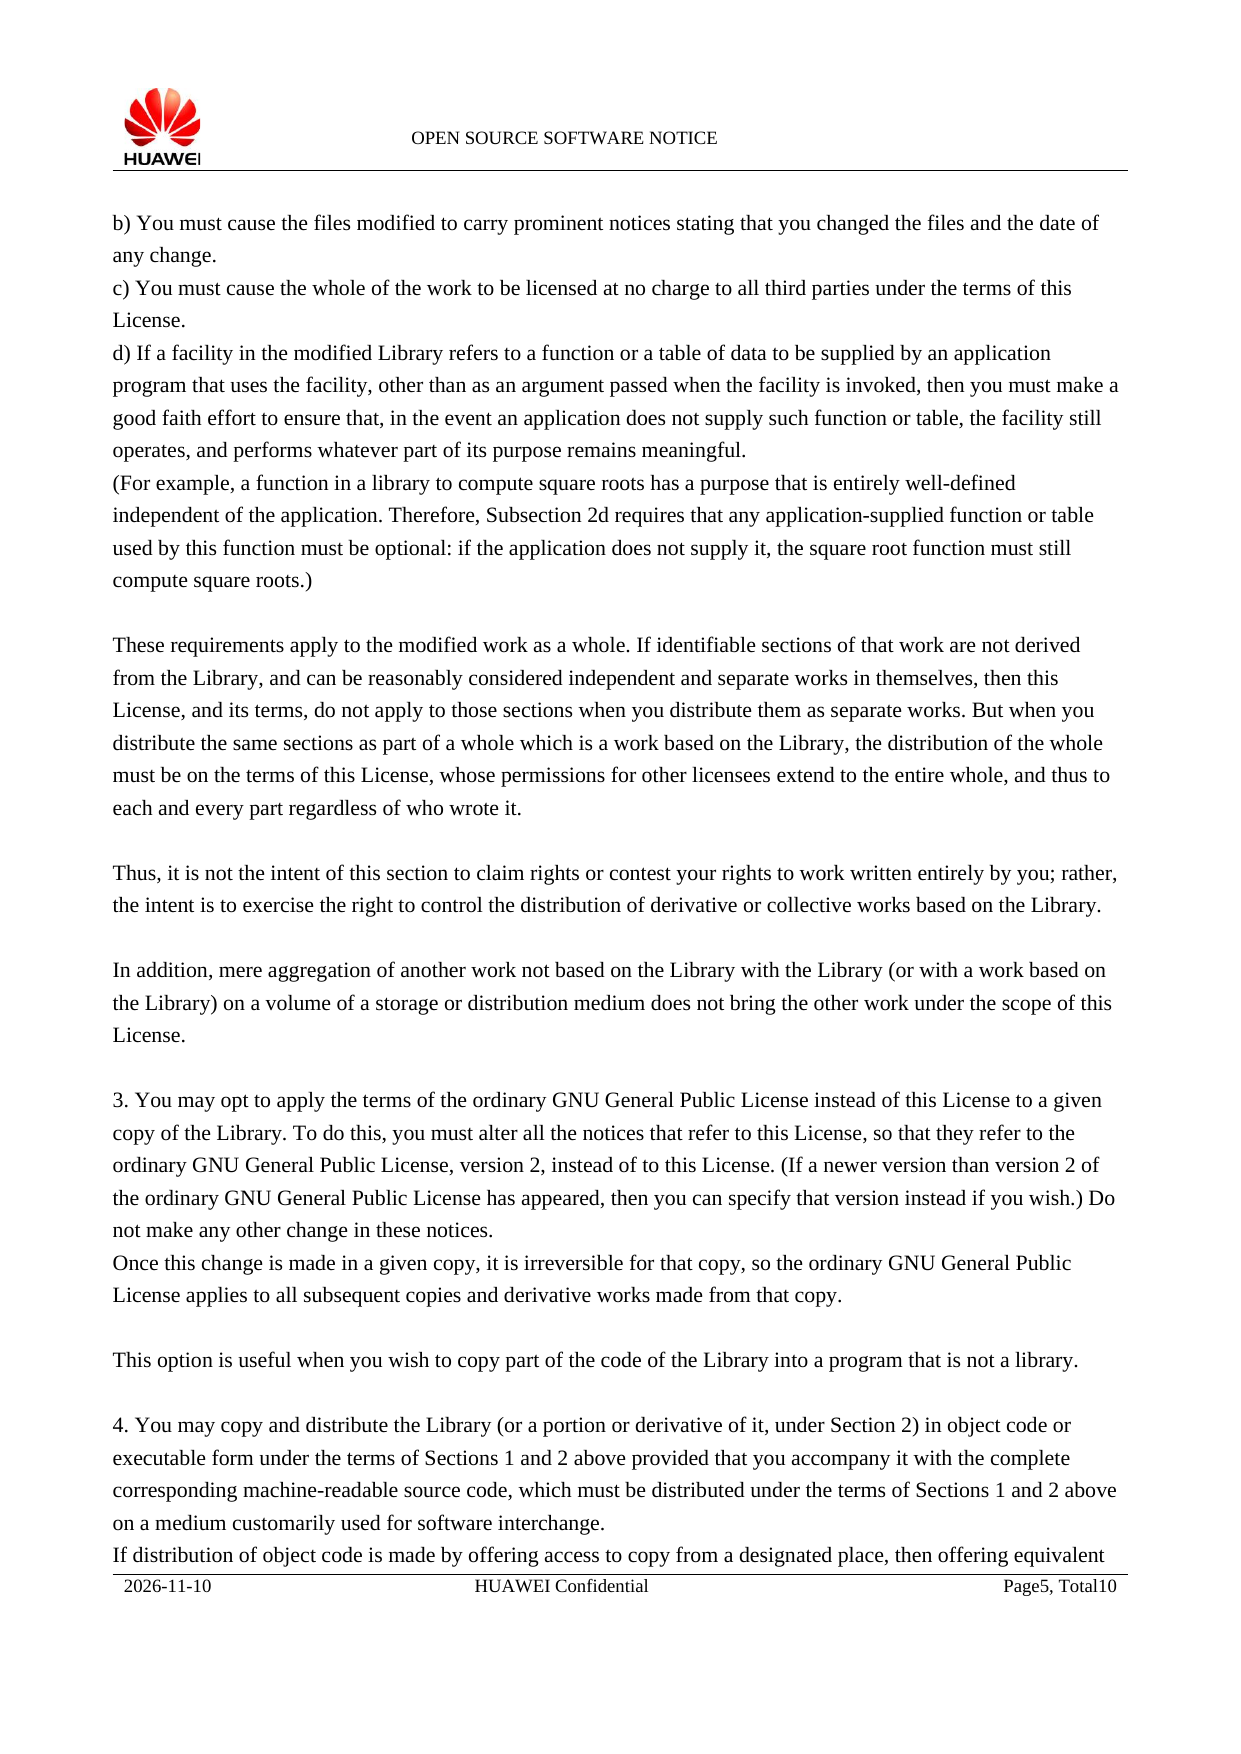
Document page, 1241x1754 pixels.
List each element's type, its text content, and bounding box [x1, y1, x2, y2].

picture [124, 88, 201, 165]
